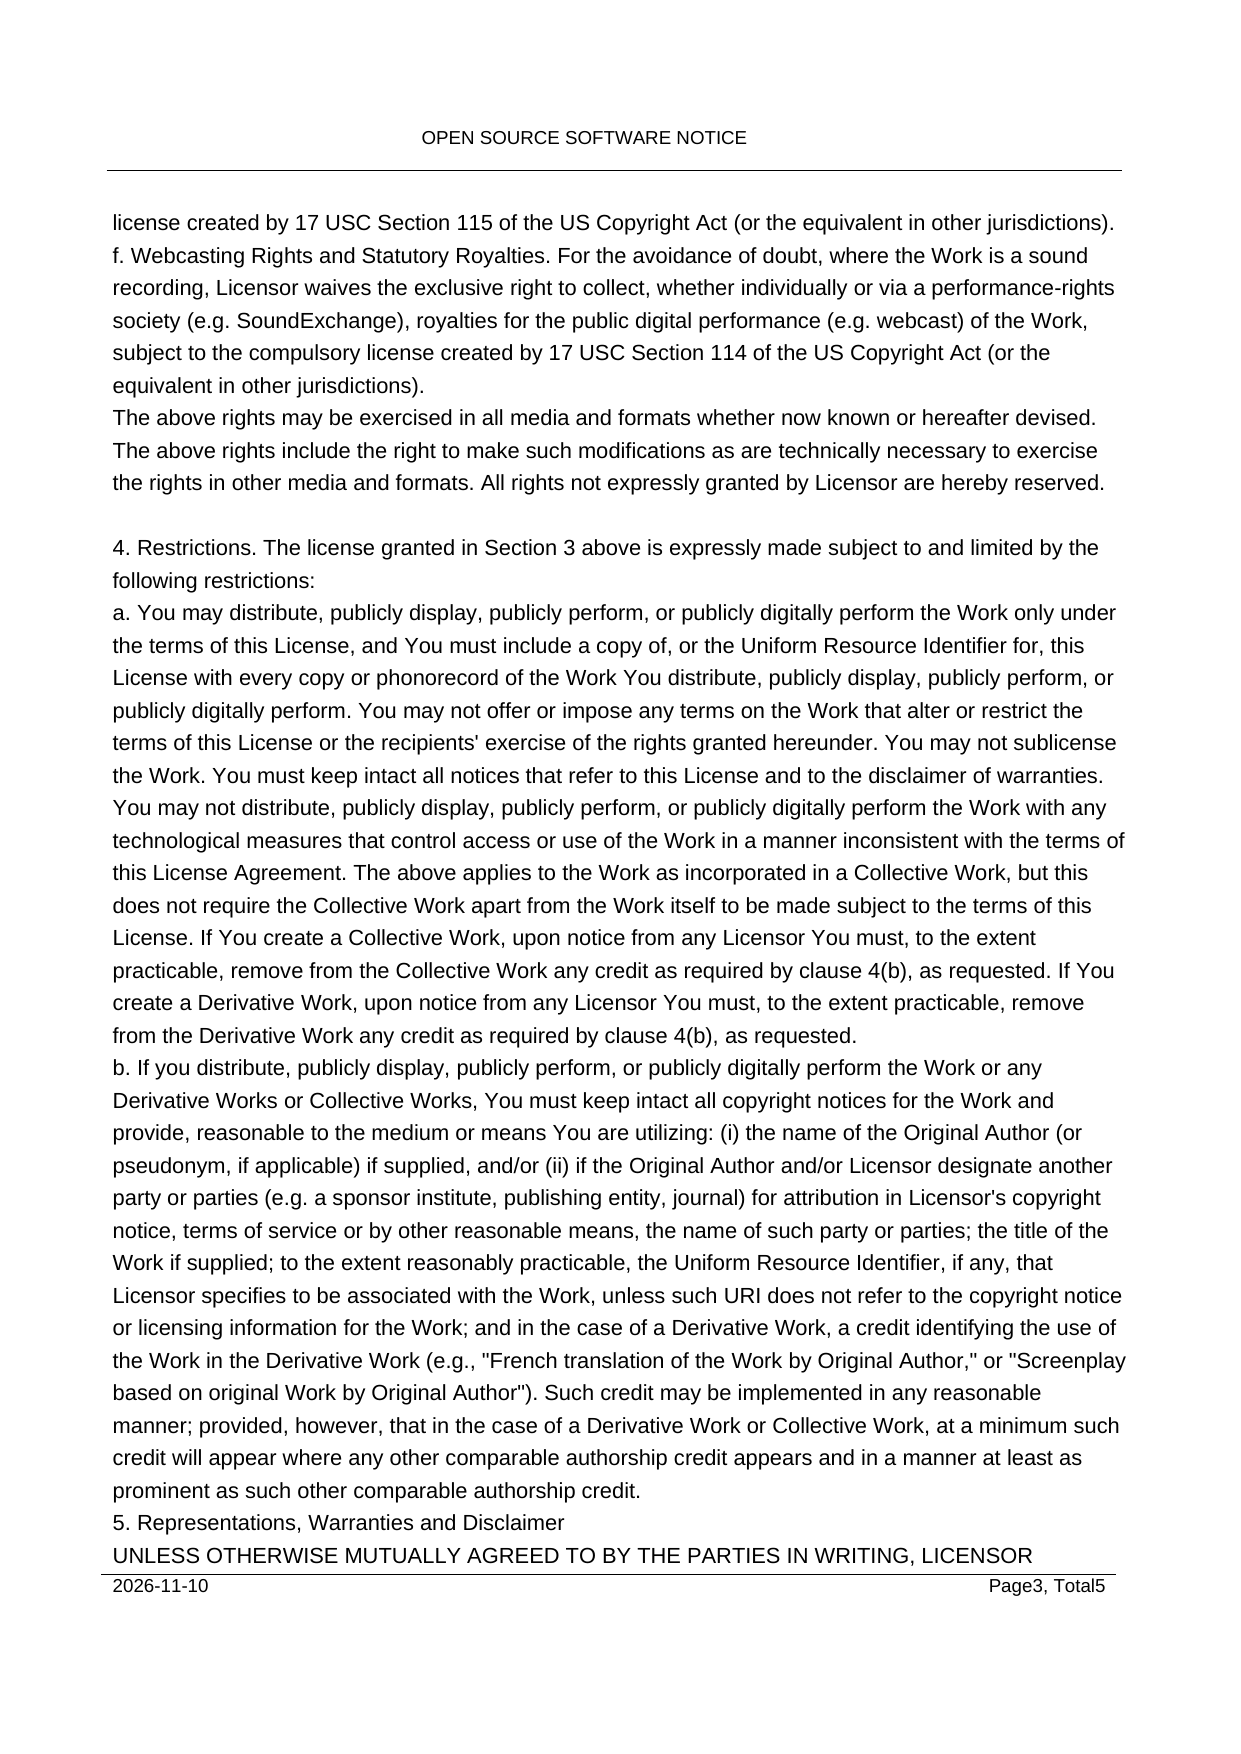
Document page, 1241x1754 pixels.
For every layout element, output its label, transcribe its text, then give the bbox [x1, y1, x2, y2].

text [112, 1539, 1128, 1571]
text f. Webcasting Rights and Statutory Royalties. For the avoidance of doubt, where the Work is a sound recording, Licensor waives the exclusive right to collect, whether individually or via a performance-rights society (e.g. SoundExchange), royalties for the public digital performance (e.g. webcast) of the Work, subject to the compulsory license created by 17 USC Section 114 of the US Copyright Act (or the equivalent in other jurisdictions). [112, 239, 1128, 401]
text The above rights may be exercised in all media and formats whether now known or hereafter devised. The above rights include the right to make such modifications as are technically necessary to exercise the rights in other media and formats. All rights not expressly granted by Licensor are hereby reserved. [112, 401, 1128, 499]
text b. If you distribute, publicly display, publicly perform, or publicly digitally perform the Work or any Derivative Works or Collective Works, You must keep intact all copyright notices for the Work and provide, reasonable to the medium or means You are utilizing: (i) the name of the Original Author (or pseudonym, if applicable) if supplied, and/or (ii) if the Original Author and/or Licensor designate another party or parties (e.g. a sponsor institute, publishing entity, journal) for attribution in Licensor's copyright notice, terms of service or by other reasonable means, the name of such party or parties; the title of the Work if supplied; to the extent reasonably practicable, the Uniform Resource Identifier, if any, that Licensor specifies to be associated with the Work, unless such URI does not refer to the copyright notice or licensing information for the Work; and in the case of a Derivative Work, a credit identifying the use of the Work in the Derivative Work (e.g., "French translation of the Work by Original Author," or "Screenplay based on original Work by Original Author"). Such credit may be implemented in any reasonable manner; provided, however, that in the case of a Derivative Work or Collective Work, at a minimum such credit will appear where any other comparable authorship credit appears and in a manner at least as prominent as such other comparable authorship credit. [112, 1051, 1128, 1506]
text a. You may distribute, publicly display, publicly perform, or publicly digitally perform the Work only under the terms of this License, and You must include a copy of, or the Uniform Resource Identifier for, this License with every copy or phonorecord of the Work You distribute, publicly display, publicly perform, or publicly digitally perform. You may not offer or impose any terms on the Work that alter or restrict the terms of this License or the recipients' exercise of the rights granted hereunder. You may not sublicense the Work. You must keep intact all notices that refer to this License and to the disclaimer of warranties. You may not distribute, publicly display, publicly perform, or publicly digitally perform the Work with any technological measures that control access or use of the Work in a manner inconsistent with the terms of this License Agreement. The above applies to the Work as incorporated in a Collective Work, but this does not require the Collective Work apart from the Work itself to be made subject to the terms of this License. If You create a Collective Work, upon notice from any Licensor You must, to the extent practicable, remove from the Collective Work any credit as required by clause 4(b), as requested. If You create a Derivative Work, upon notice from any Licensor You must, to the extent practicable, remove from the Derivative Work any credit as required by clause 4(b), as requested. [112, 596, 1128, 1051]
text 5. Representations, Warranties and Disclaimer [112, 1506, 1128, 1539]
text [112, 206, 1128, 239]
text 4. Restrictions. The license granted in Section 3 above is expressly made subject to and limited by the following restrictions: [112, 531, 1128, 596]
